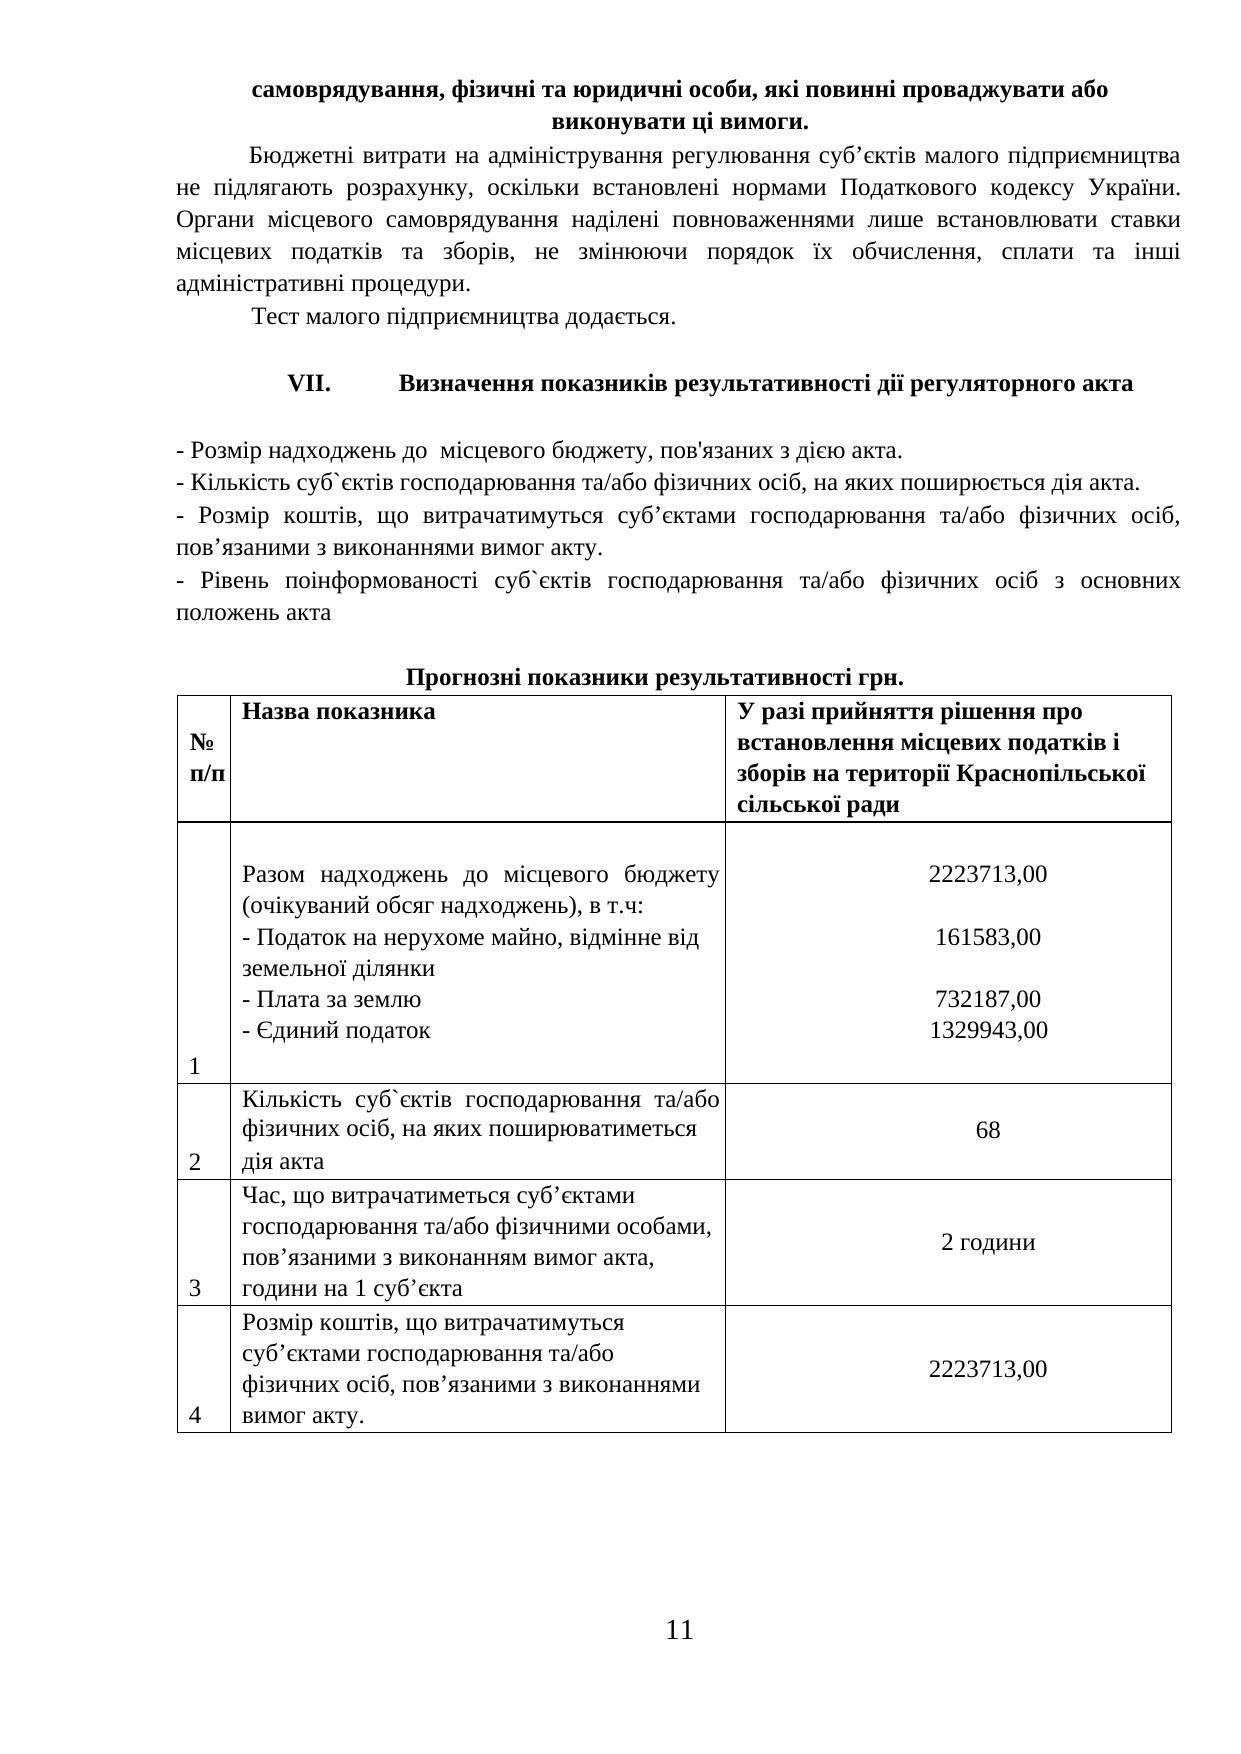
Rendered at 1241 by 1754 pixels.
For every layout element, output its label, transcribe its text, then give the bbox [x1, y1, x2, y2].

list Визначення показників результативності дії регуляторного акта [214, 368, 1183, 397]
table_cell Разом надходжень до місцевого бюджету (очікуваний обсяг надходжень), в т.ч: - Податок на нерухоме майно, відмінне від земельної ділянки - Плата за землю - Єдиний податок [231, 823, 725, 1083]
table_cell 4 [178, 1306, 230, 1432]
table_cell 2 години [726, 1180, 1171, 1305]
text Прогнозні показники результативності грн. [406, 662, 1182, 691]
table_cell 2223713,00 [726, 1306, 1171, 1432]
text Тест малого підприємництва додається. [251, 301, 1182, 330]
table_header № п/п [178, 696, 230, 821]
text - Кількість суб`єктів господарювання та/або фізичних осіб, на яких поширюється дія акта. [176, 467, 1182, 496]
text - Рівень поінформованості суб`єктів господарювання та/або фізичних осіб з основних положень акта [176, 565, 1182, 626]
text - Розмір коштів, що витрачатимуться суб’єктами господарювання та/або фізичних осіб, пов’язаними з виконаннями вимог акту. [176, 500, 1182, 561]
table_cell 2223713,00 161583,00 732187,00 1329943,00 [726, 823, 1171, 1083]
table_cell Час, що витрачатиметься суб’єктами господарювання та/або фізичними особами, пов’язаними з виконанням вимог акта, години на 1 суб’єкта [231, 1180, 725, 1305]
text Бюджетні витрати на адміністрування регулювання суб’єктів малого підприємництва не підлягають розрахунку, оскільки встановлені нормами Податкового кодексу України. Органи місцевого самоврядування наділені повноваженнями лише встановлювати ставки місцевих податків та зборів, не змінюючи порядок їх обчислення, сплати та інші адміністративні процедури. [176, 140, 1182, 297]
table_cell 2 [178, 1084, 230, 1178]
table_cell Кількість суб`єктів господарювання та/або фізичних осіб, на яких поширюватиметься дія акта [231, 1084, 725, 1178]
table_header У разі прийняття рішення про встановлення місцевих податків і зборів на території Краснопільської сільської ради [726, 696, 1171, 821]
table_header Назва показника [231, 696, 725, 821]
table_cell Розмір коштів, що витрачатимуться суб’єктами господарювання та/або фізичних осіб, пов’язаними з виконаннями вимог акту. [231, 1306, 725, 1432]
table_cell 68 [726, 1084, 1171, 1178]
text - Розмір надходжень до місцевого бюджету, пов'язаних з дією акта. [176, 435, 1182, 463]
table_cell 3 [178, 1180, 230, 1305]
table_cell 1 [178, 823, 230, 1083]
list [213, 74, 1146, 135]
